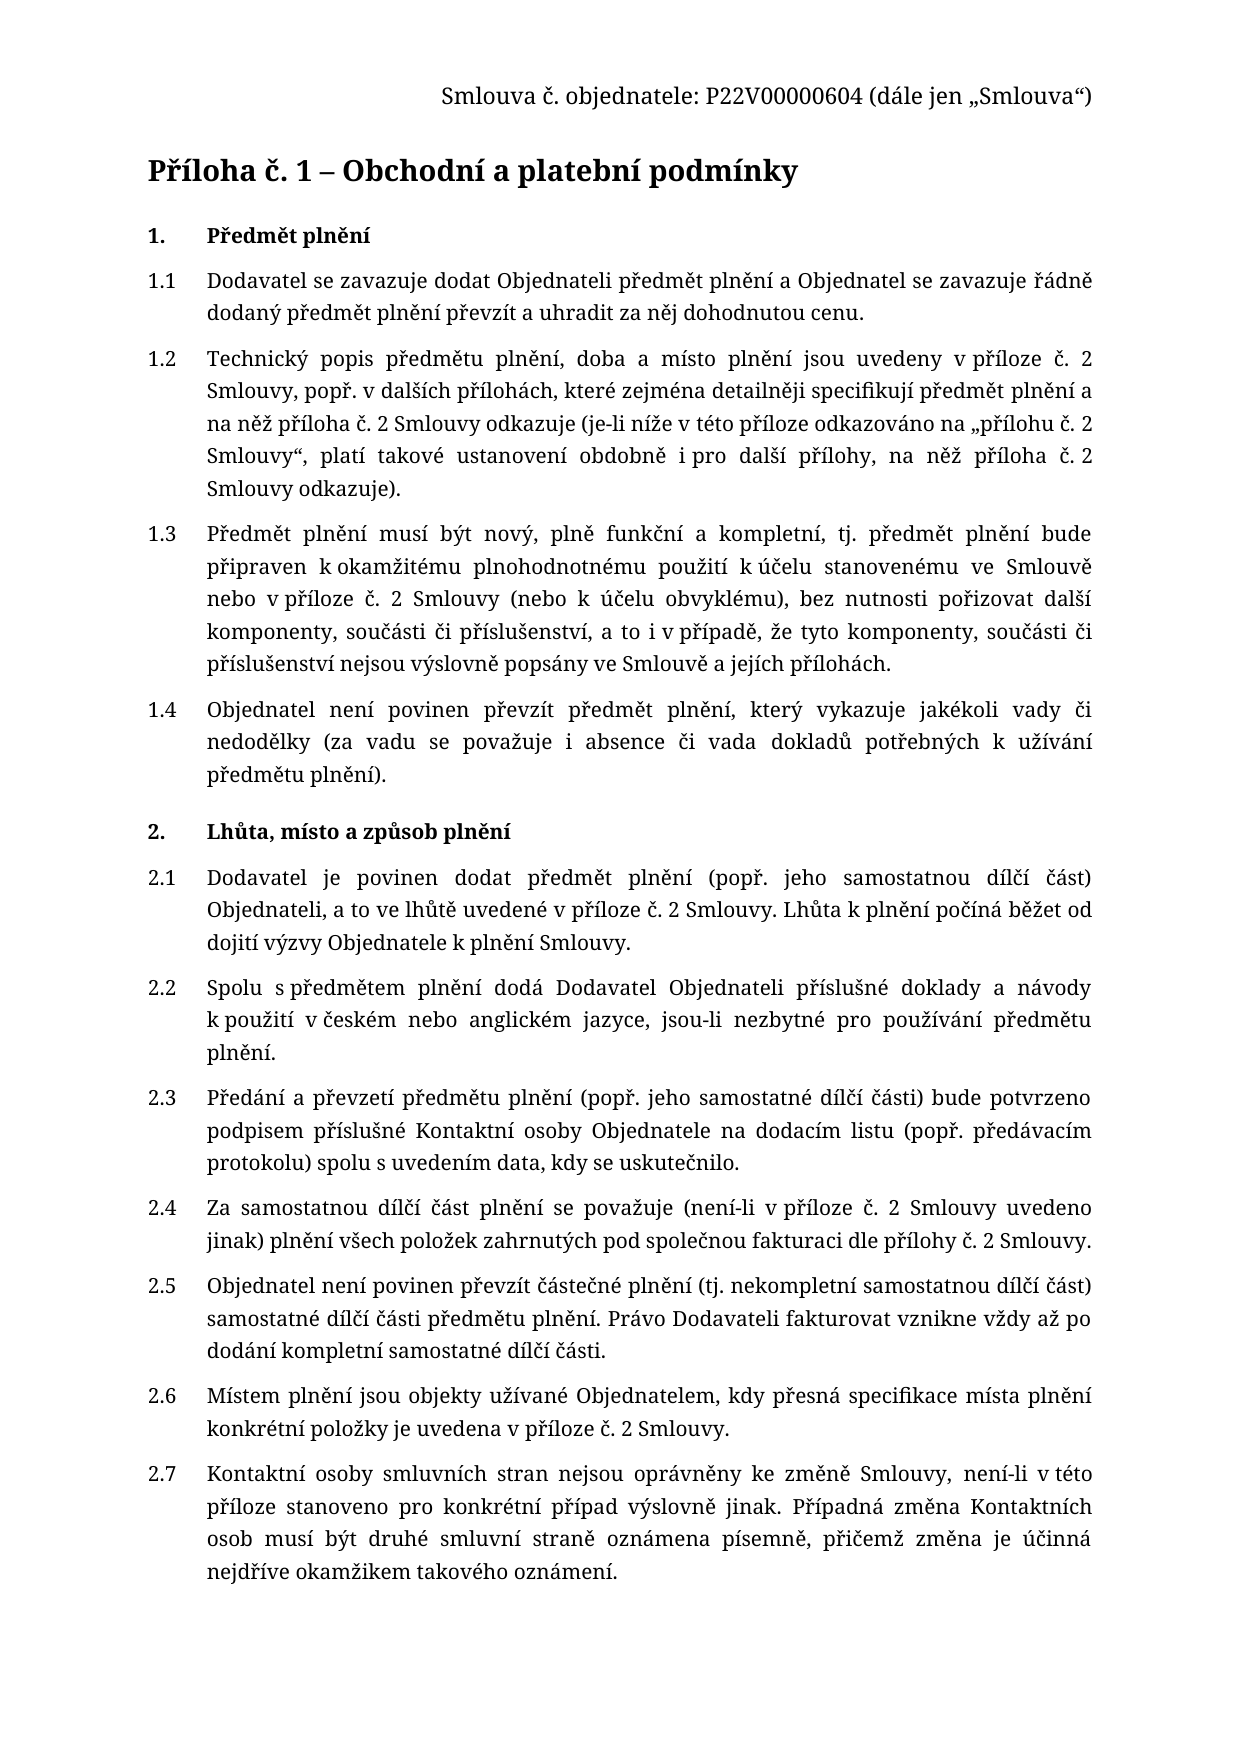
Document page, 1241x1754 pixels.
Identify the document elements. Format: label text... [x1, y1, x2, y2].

list Objednatel není povinen převzít předmět plnění, který vykazuje jakékoli vady či nedodělky (za vadu se považuje i absence či vada dokladů potřebných k užívání předmětu plnění). [148, 695, 1093, 788]
text Příloha č. 1 – Obchodní a platební podmínky [148, 150, 1093, 190]
list Lhůta, místo a způsob plnění [148, 817, 1093, 846]
list Technický popis předmětu plnění, doba a místo plnění jsou uvedeny v příloze č. 2 Smlouvy, popř. v dalších přílohách, které zejména detailněji specifikují předmět plnění a na něž příloha č. 2 Smlouvy odkazuje (je-li níže v této příloze odkazováno na „přílohu č. 2 Smlouvy“, platí takové ustanovení obdobně i pro další přílohy, na něž příloha č. 2 Smlouvy odkazuje). [148, 344, 1093, 502]
list Předání a převzetí předmětu plnění (popř. jeho samostatné dílčí části) bude potvrzeno podpisem příslušné Kontaktní osoby Objednatele na dodacím listu (popř. předávacím protokolu) spolu s uvedením data, kdy se uskutečnilo. [148, 1083, 1093, 1177]
list Kontaktní osoby smluvních stran nejsou oprávněny ke změně Smlouvy, není-li v této příloze stanoveno pro konkrétní případ výslovně jinak. Případná změna Kontaktních osob musí být druhé smluvní straně oznámena písemně, přičemž změna je účinná nejdříve okamžikem takového oznámení. [148, 1459, 1093, 1586]
list Dodavatel se zavazuje dodat Objednateli předmět plnění a Objednatel se zavazuje řádně dodaný předmět plnění převzít a uhradit za něj dohodnutou cenu. [148, 266, 1093, 327]
list Místem plnění jsou objekty užívané Objednatelem, kdy přesná specifikace místa plnění konkrétní položky je uvedena v příloze č. 2 Smlouvy. [148, 1382, 1093, 1443]
list Předmět plnění musí být nový, plně funkční a kompletní, tj. předmět plnění bude připraven k okamžitému plnohodnotnému použití k účelu stanovenému ve Smlouvě nebo v příloze č. 2 Smlouvy (nebo k účelu obvyklému), bez nutnosti pořizovat další komponenty, součásti či příslušenství, a to i v případě, že tyto komponenty, součásti či příslušenství nejsou výslovně popsány ve Smlouvě a jejích přílohách. [148, 519, 1093, 678]
list Za samostatnou dílčí část plnění se považuje (není-li v příloze č. 2 Smlouvy uvedeno jinak) plnění všech položek zahrnutých pod společnou fakturaci dle přílohy č. 2 Smlouvy. [148, 1193, 1093, 1254]
list Spolu s předmětem plnění dodá Dodavatel Objednateli příslušné doklady a návody k použití v českém nebo anglickém jazyce, jsou-li nezbytné pro používání předmětu plnění. [148, 973, 1093, 1067]
list Dodavatel je povinen dodat předmět plnění (popř. jeho samostatnou dílčí část) Objednateli, a to ve lhůtě uvedené v příloze č. 2 Smlouvy. Lhůta k plnění počíná běžet od dojití výzvy Objednatele k plnění Smlouvy. [148, 863, 1093, 956]
list Objednatel není povinen převzít částečné plnění (tj. nekompletní samostatnou dílčí část) samostatné dílčí části předmětu plnění. Právo Dodavateli fakturovat vznikne vždy až po dodání kompletní samostatné dílčí části. [148, 1271, 1093, 1365]
list Předmět plnění [148, 221, 1093, 249]
